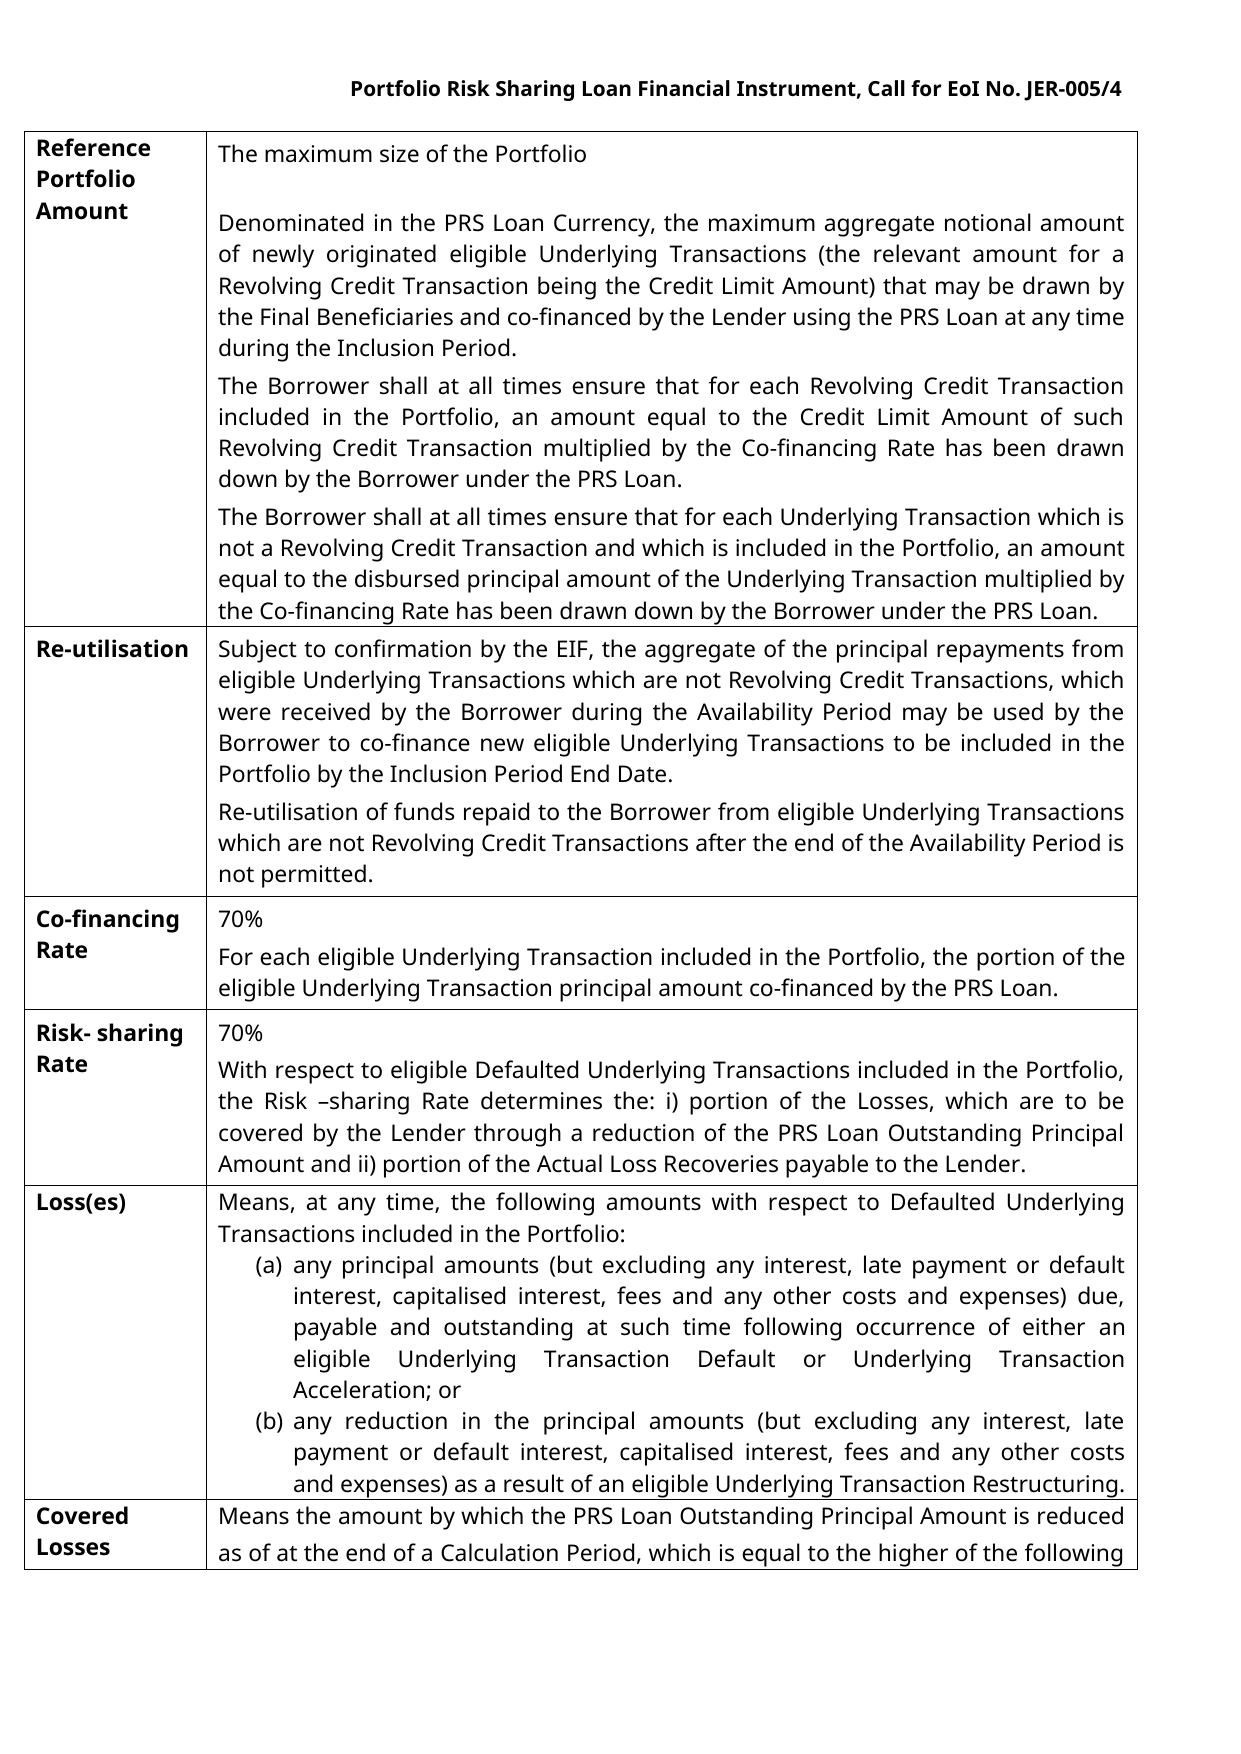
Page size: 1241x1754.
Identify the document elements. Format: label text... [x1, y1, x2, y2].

table_cell Covered Losses [25, 1500, 206, 1568]
table_cell Risk- sharing Rate [25, 1010, 206, 1185]
table_cell Means, at any time, the following amounts with respect to Defaulted Underlying Transactions included in the Portfolio: any principal amounts (but excluding any interest, late payment or default interest, capitalised interest, fees and any other costs and expenses) due, payable and outstanding at such time following occurrence of either an eligible Underlying Transaction Default or Underlying Transaction Acceleration; or any reduction in the principal amounts (but excluding any interest, late payment or default interest, capitalised interest, fees and any other costs and expenses) as a result of an eligible Underlying Transaction Restructuring. [207, 1186, 1137, 1499]
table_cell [207, 1500, 1137, 1568]
table_cell Reference Portfolio Amount [25, 132, 206, 626]
table_cell 70% For each eligible Underlying Transaction included in the Portfolio, the portion of the eligible Underlying Transaction principal amount co-financed by the PRS Loan. [207, 897, 1137, 1009]
table_cell Re-utilisation [25, 627, 206, 896]
table_cell Loss(es) [25, 1186, 206, 1499]
table_cell Co-financing Rate [25, 897, 206, 1009]
table_cell Subject to confirmation by the EIF, the aggregate of the principal repayments from eligible Underlying Transactions which are not Revolving Credit Transactions, which were received by the Borrower during the Availability Period may be used by the Borrower to co-finance new eligible Underlying Transactions to be included in the Portfolio by the Inclusion Period End Date. Re-utilisation of funds repaid to the Borrower from eligible Underlying Transactions which are not Revolving Credit Transactions after the end of the Availability Period is not permitted. [207, 627, 1137, 896]
table_cell 70% With respect to eligible Defaulted Underlying Transactions included in the Portfolio, the Risk –sharing Rate determines the: i) portion of the Losses, which are to be covered by the Lender through a reduction of the PRS Loan Outstanding Principal Amount and ii) portion of the Actual Loss Recoveries payable to the Lender. [207, 1010, 1137, 1185]
table_cell The maximum size of the Portfolio Denominated in the PRS Loan Currency, the maximum aggregate notional amount of newly originated eligible Underlying Transactions (the relevant amount for a Revolving Credit Transaction being the Credit Limit Amount) that may be drawn by the Final Beneficiaries and co-financed by the Lender using the PRS Loan at any time during the Inclusion Period. The Borrower shall at all times ensure that for each Revolving Credit Transaction included in the Portfolio, an amount equal to the Credit Limit Amount of such Revolving Credit Transaction multiplied by the Co-financing Rate has been drawn down by the Borrower under the PRS Loan. The Borrower shall at all times ensure that for each Underlying Transaction which is not a Revolving Credit Transaction and which is included in the Portfolio, an amount equal to the disbursed principal amount of the Underlying Transaction multiplied by the Co-financing Rate has been drawn down by the Borrower under the PRS Loan. [207, 132, 1137, 626]
